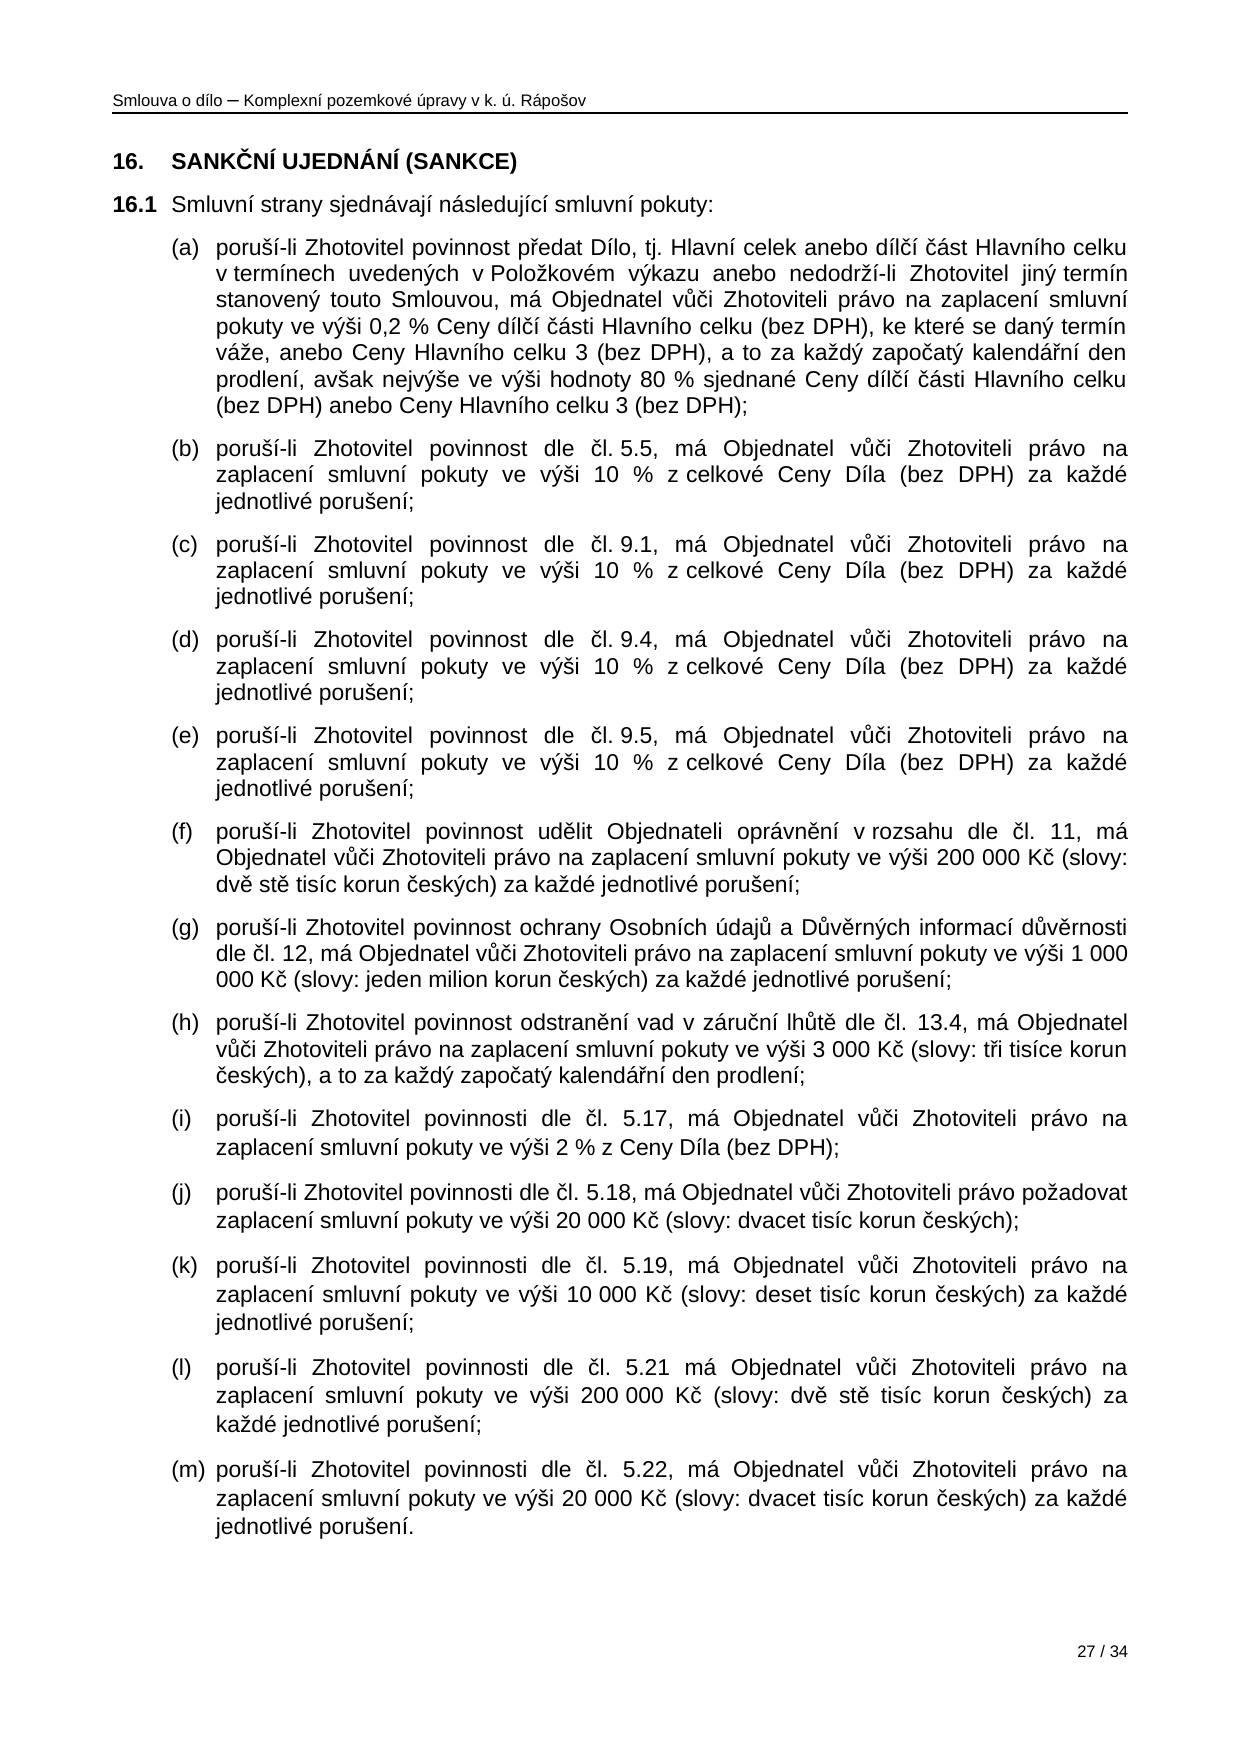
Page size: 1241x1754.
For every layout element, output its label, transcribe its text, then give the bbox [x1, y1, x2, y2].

list poruší-li Zhotovitel povinnost dle čl. 9.1, má Objednatel vůči Zhotoviteli právo na zaplacení smluvní pokuty ve výši 10 % z celkové Ceny Díla (bez DPH) za každé jednotlivé porušení; [171, 531, 1128, 610]
list poruší-li Zhotovitel povinnost dle čl. 9.5, má Objednatel vůči Zhotoviteli právo na zaplacení smluvní pokuty ve výši 10 % z celkové Ceny Díla (bez DPH) za každé jednotlivé porušení; [171, 722, 1128, 801]
text poruší-li Zhotovitel povinnosti dle čl. 5.17, má Objednatel vůči Zhotoviteli právo na zaplacení smluvní pokuty ve výši 2 % z Ceny Díla (bez DPH); [171, 1105, 1128, 1160]
list poruší-li Zhotovitel povinnost dle čl. 5.5, má Objednatel vůči Zhotoviteli právo na zaplacení smluvní pokuty ve výši 10 % z celkové Ceny Díla (bez DPH) za každé jednotlivé porušení; [171, 435, 1128, 514]
text poruší-li Zhotovitel povinnosti dle čl. 5.21 má Objednatel vůči Zhotoviteli právo na zaplacení smluvní pokuty ve výši 200 000 Kč (slovy: dvě stě tisíc korun českých) za každé jednotlivé porušení; [171, 1354, 1128, 1437]
text poruší-li Zhotovitel povinnosti dle čl. 5.19, má Objednatel vůči Zhotoviteli právo na zaplacení smluvní pokuty ve výši 10 000 Kč (slovy: deset tisíc korun českých) za každé jednotlivé porušení; [171, 1252, 1128, 1335]
list poruší-li Zhotovitel povinnost předat Dílo, tj. Hlavní celek anebo dílčí část Hlavního celku v termínech uvedených v Položkovém výkazu anebo nedodrží-li Zhotovitel jiný termín stanovený touto Smlouvou, má Objednatel vůči Zhotoviteli právo na zaplacení smluvní pokuty ve výši 0,2 % Ceny dílčí části Hlavního celku (bez DPH), ke které se daný termín váže, anebo Ceny Hlavního celku 3 (bez DPH), a to za každý započatý kalendářní den prodlení, avšak nejvýše ve výši hodnoty 80 % sjednané Ceny dílčí části Hlavního celku (bez DPH) anebo Ceny Hlavního celku 3 (bez DPH); [171, 234, 1128, 418]
text poruší-li Zhotovitel povinnost odstranění vad v záruční lhůtě dle čl. 13.4, má Objednatel vůči Zhotoviteli právo na zaplacení smluvní pokuty ve výši 3 000 Kč (slovy: tři tisíce korun českých), a to za každý započatý kalendářní den prodlení; [171, 1009, 1128, 1088]
text poruší-li Zhotovitel povinnosti dle čl. 5.18, má Objednatel vůči Zhotoviteli právo požadovat zaplacení smluvní pokuty ve výši 20 000 Kč (slovy: dvacet tisíc korun českých); [171, 1178, 1128, 1233]
text poruší-li Zhotovitel povinnost ochrany Osobních údajů a Důvěrných informací důvěrnosti dle čl. 12, má Objednatel vůči Zhotoviteli právo na zaplacení smluvní pokuty ve výši 1 000 000 Kč (slovy: jeden milion korun českých) za každé jednotlivé porušení; [171, 913, 1128, 993]
text poruší-li Zhotovitel povinnost udělit Objednateli oprávnění v rozsahu dle čl. 11, má Objednatel vůči Zhotoviteli právo na zaplacení smluvní pokuty ve výši 200 000 Kč (slovy: dvě stě tisíc korun českých) za každé jednotlivé porušení; [171, 818, 1128, 897]
text Sankční ujednání (SANKCE) [112, 148, 1128, 174]
list poruší-li Zhotovitel povinnost dle čl. 9.4, má Objednatel vůči Zhotoviteli právo na zaplacení smluvní pokuty ve výši 10 % z celkové Ceny Díla (bez DPH) za každé jednotlivé porušení; [171, 626, 1128, 705]
text Smluvní strany sjednávají následující smluvní pokuty: [112, 191, 1128, 217]
text poruší-li Zhotovitel povinnosti dle čl. 5.22, má Objednatel vůči Zhotoviteli právo na zaplacení smluvní pokuty ve výši 20 000 Kč (slovy: dvacet tisíc korun českých) za každé jednotlivé porušení. [171, 1456, 1128, 1539]
